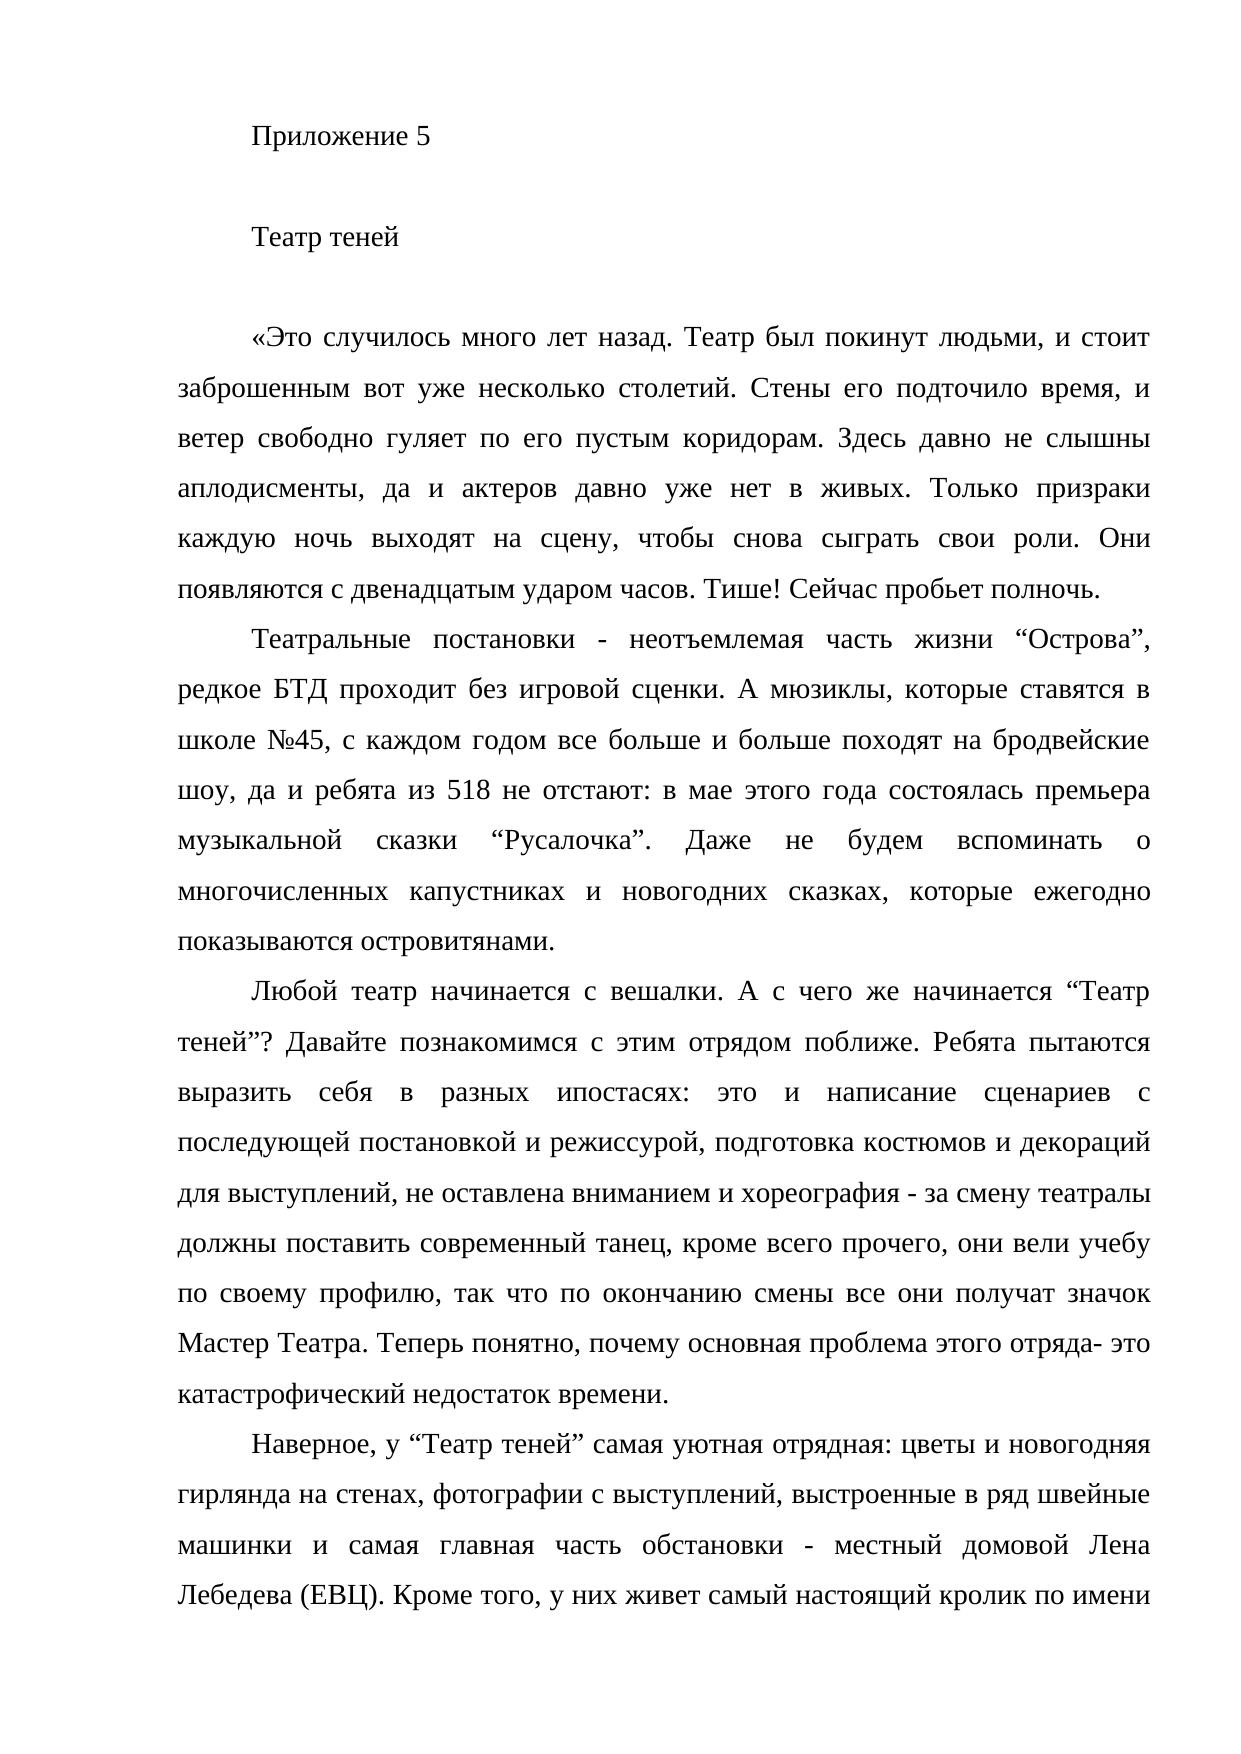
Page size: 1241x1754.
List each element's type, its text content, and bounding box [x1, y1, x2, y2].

text Приложение 5 [177, 118, 1152, 152]
subtitle «Это случилось много лет назад. Театр был покинут людьми, и стоит заброшенным вот уже несколько столетий. Стены его подточило время, и ветер свободно гуляет по его пустым коридорам. Здесь давно не слышны аплодисменты, да и актеров давно уже нет в живых. Только призраки каждую ночь выходят на сцену, чтобы снова сыграть свои роли. Они появляются с двенадцатым ударом часов. Тише! Сейчас пробьет полночь. [177, 319, 1152, 604]
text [177, 1426, 1152, 1611]
text Театральные постановки - неотъемлемая часть жизни “Острова”, редкое БТД проходит без игровой сценки. А мюзиклы, которые ставятся в школе №45, с каждом годом все больше и больше походят на бродвейские шоу, да и ребята из 518 не отстают: в мае этого года состоялась премьера музыкальной сказки “Русалочка”. Даже не будем вспоминать о многочисленных капустниках и новогодних сказках, которые ежегодно показываются островитянами. [177, 621, 1152, 957]
subtitle Театр теней [177, 219, 1152, 252]
text Любой театр начинается с вешалки. А с чего же начинается “Театр теней”? Давайте познакомимся с этим отрядом поближе. Ребята пытаются выразить себя в разных ипостасях: это и написание сценариев с последующей постановкой и режиссурой, подготовка костюмов и декораций для выступлений, не оставлена вниманием и хореография - за смену театралы должны поставить современный танец, кроме всего прочего, они вели учебу по своему профилю, так что по окончанию смены все они получат значок Мастер Театра. Теперь понятно, почему основная проблема этого отряда- это катастрофический недостаток времени. [177, 973, 1152, 1409]
